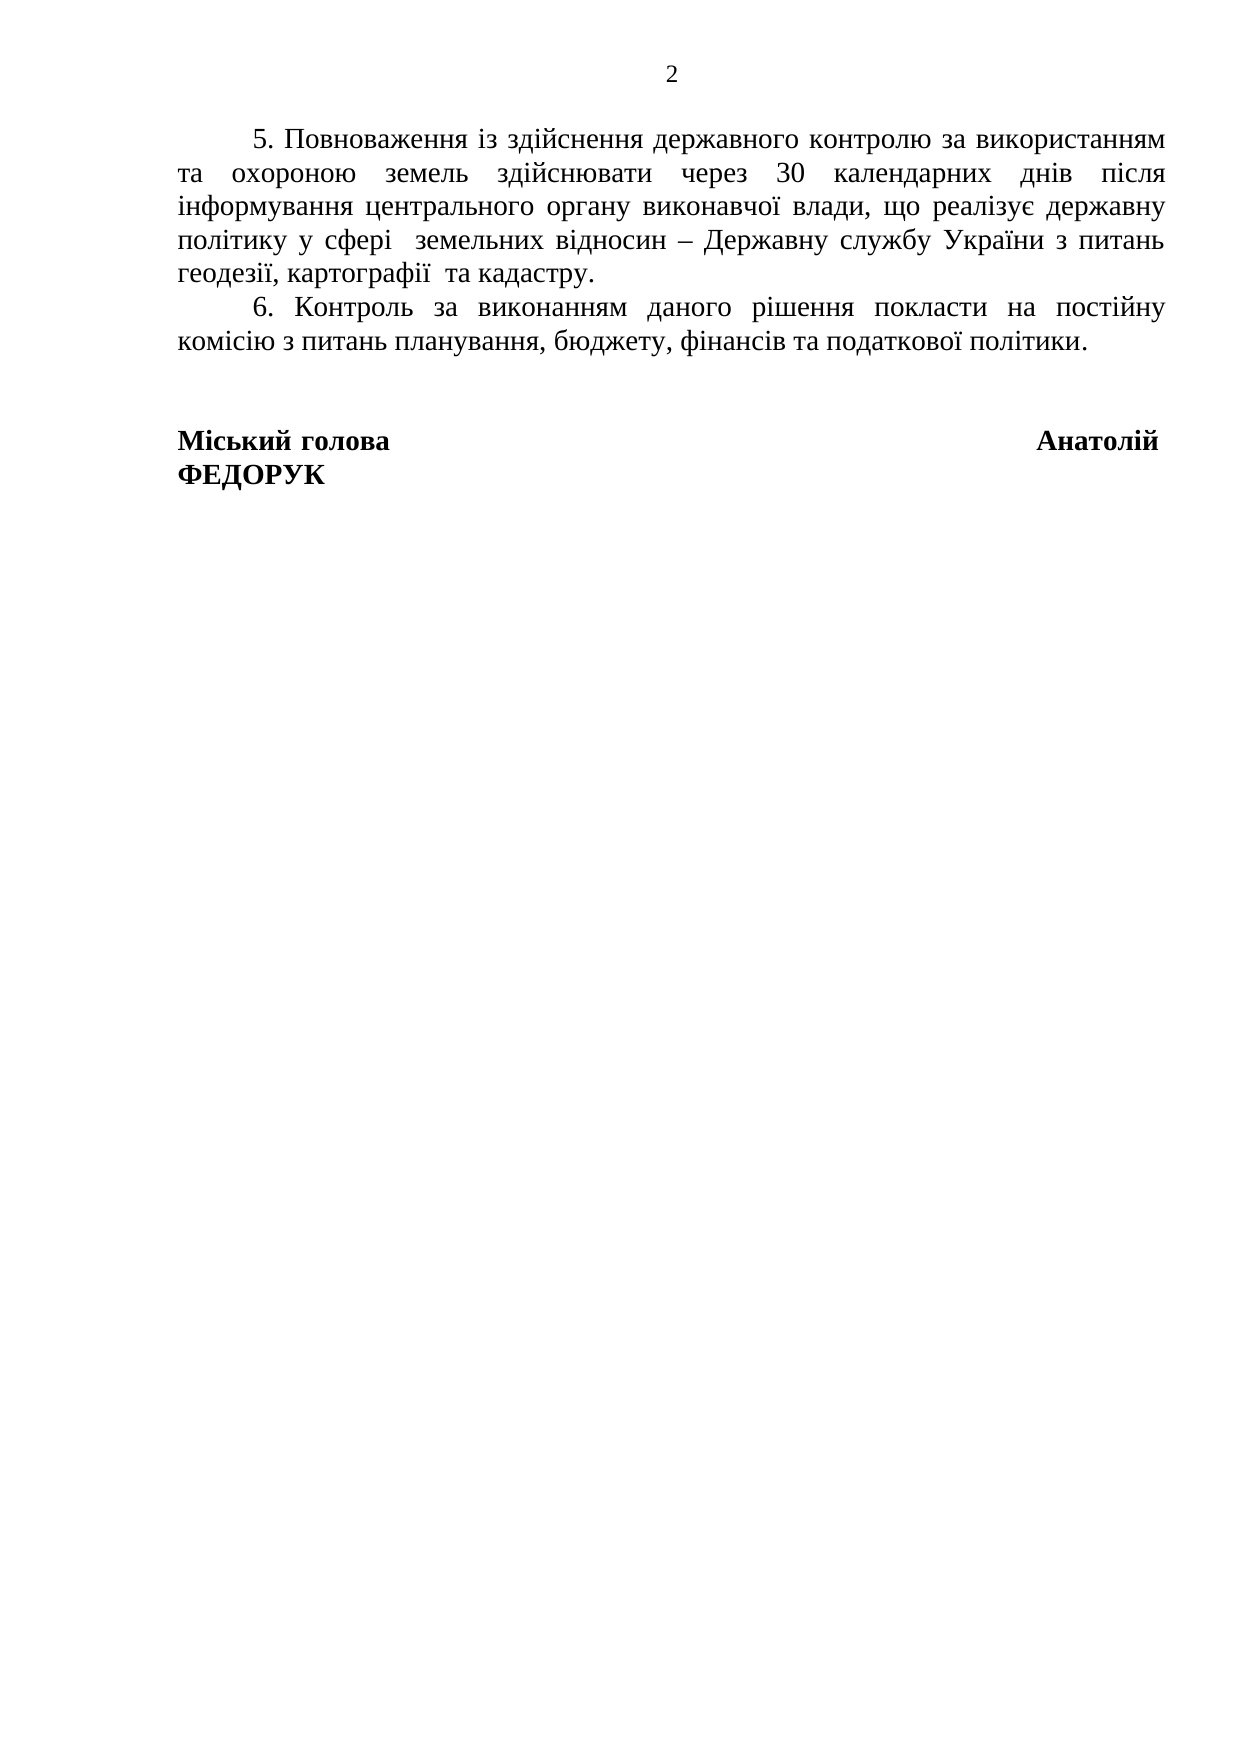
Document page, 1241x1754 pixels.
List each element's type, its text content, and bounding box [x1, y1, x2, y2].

text Міський голова Анатолій ФЕДОРУК [177, 423, 1167, 490]
text 6. Контроль за виконанням даного рішення покласти на постійну комісію з питань планування, бюджету, фінансів та податкової політики. [177, 289, 1167, 356]
text 5. Повноваження із здійснення державного контролю за використанням та охороною земель здійснювати через 30 календарних днів після інформування центрального органу виконавчої влади, що реалізує державну політику у сфері земельних відносин – Державну службу України з питань геодезії, картографії та кадастру. [177, 121, 1167, 289]
